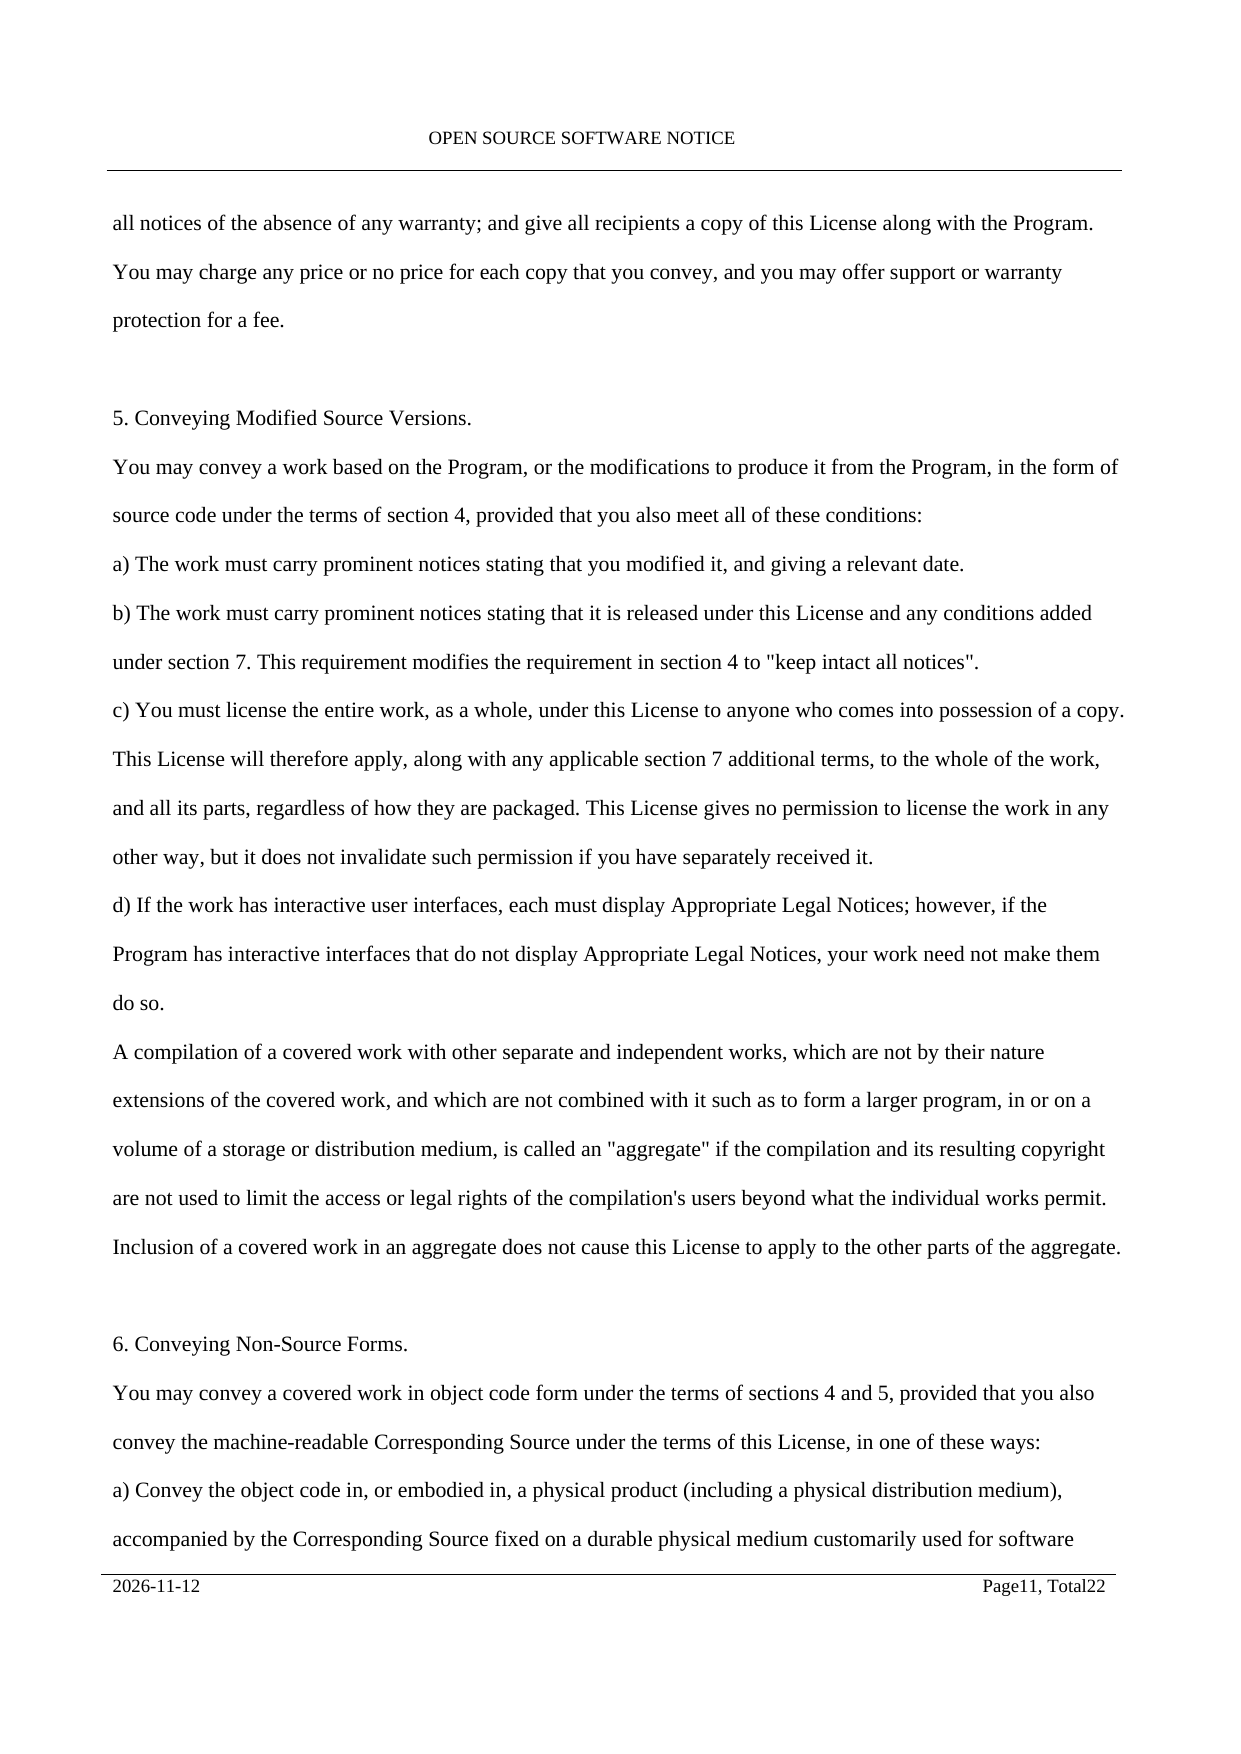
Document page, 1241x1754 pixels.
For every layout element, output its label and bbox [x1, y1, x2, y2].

text [112, 206, 1128, 1555]
